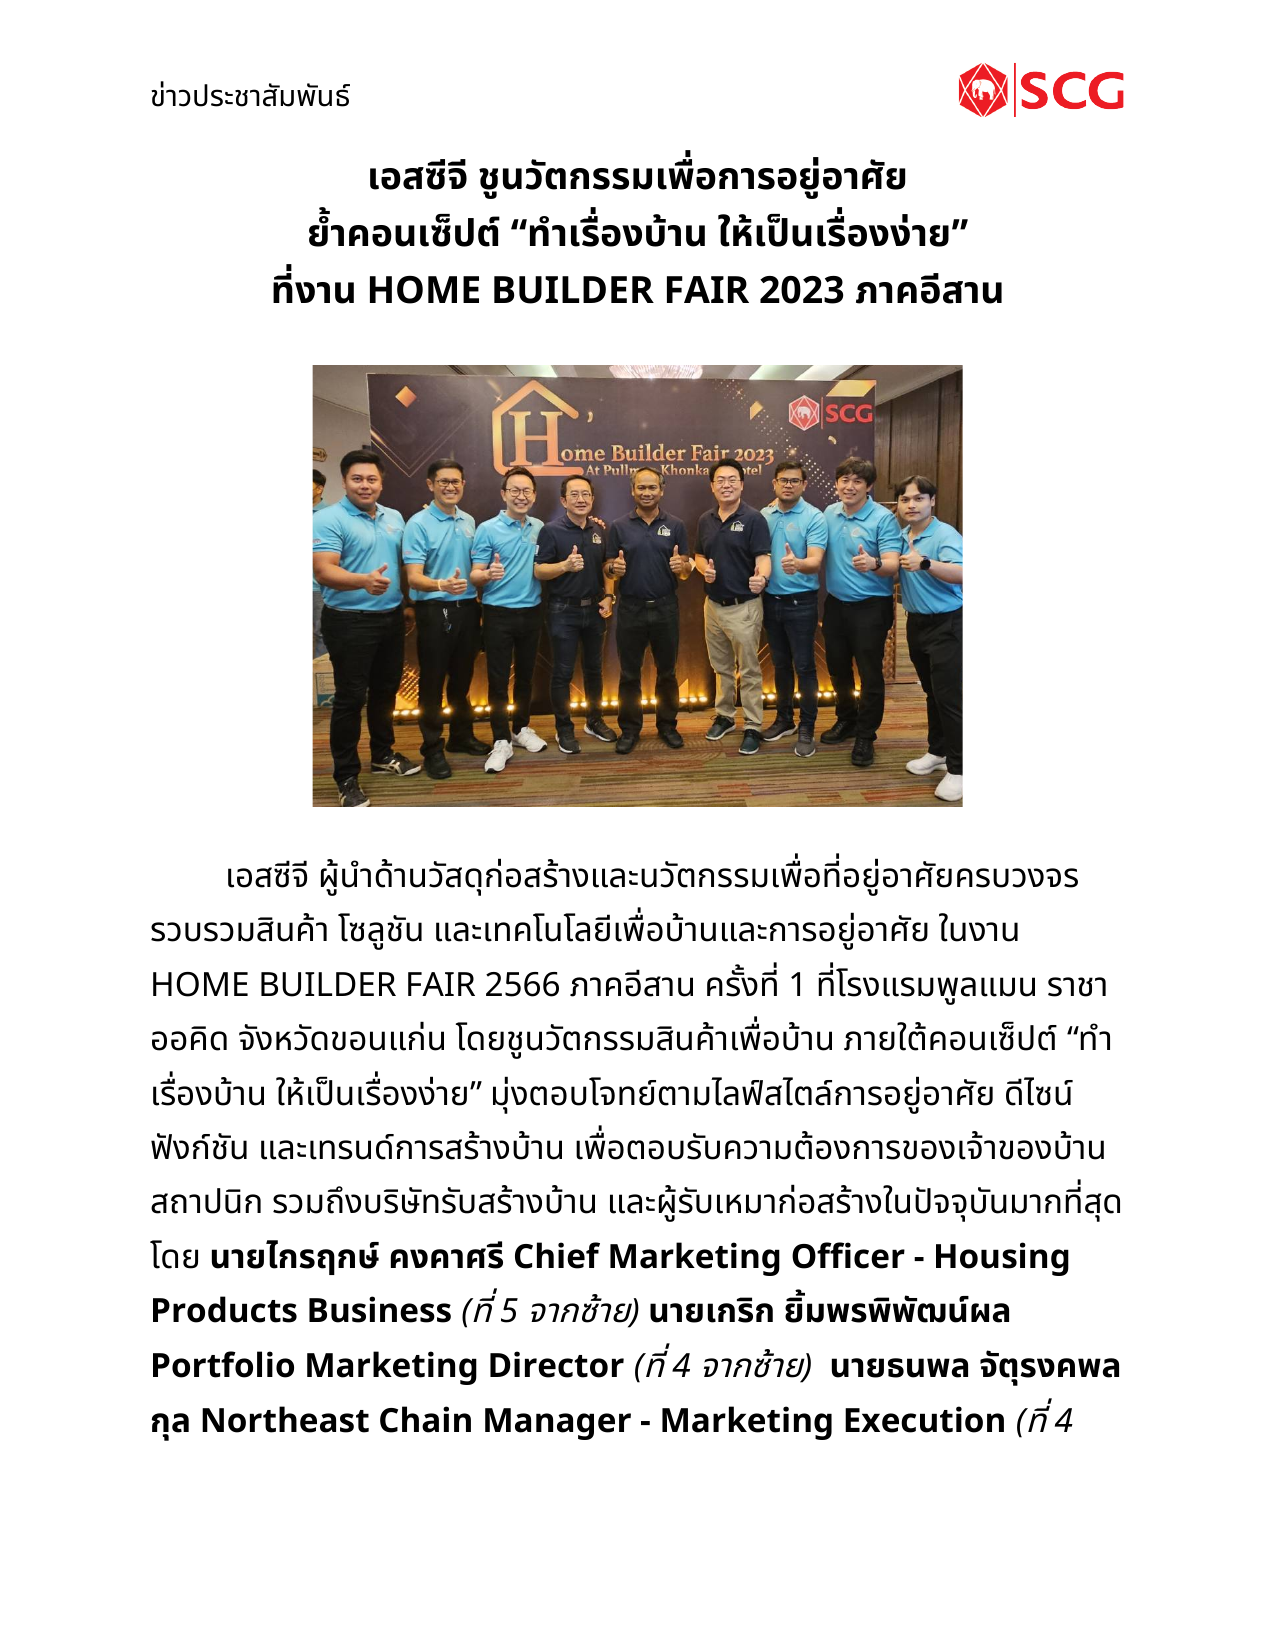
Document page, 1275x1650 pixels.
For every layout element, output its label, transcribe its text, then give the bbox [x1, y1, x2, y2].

picture [957, 60, 1124, 117]
text ที่งาน HOME BUILDER FAIR 2023 ภาคอีสาน [150, 263, 1125, 320]
text เอสซีจี ชูนวัตกรรมเพื่อการอยู่อาศัย [150, 150, 1125, 207]
text ย้ำคอนเซ็ปต์ “ทำเรื่องบ้าน ให้เป็นเรื่องง่าย” [150, 207, 1125, 263]
picture [312, 365, 963, 807]
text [150, 852, 1125, 1447]
